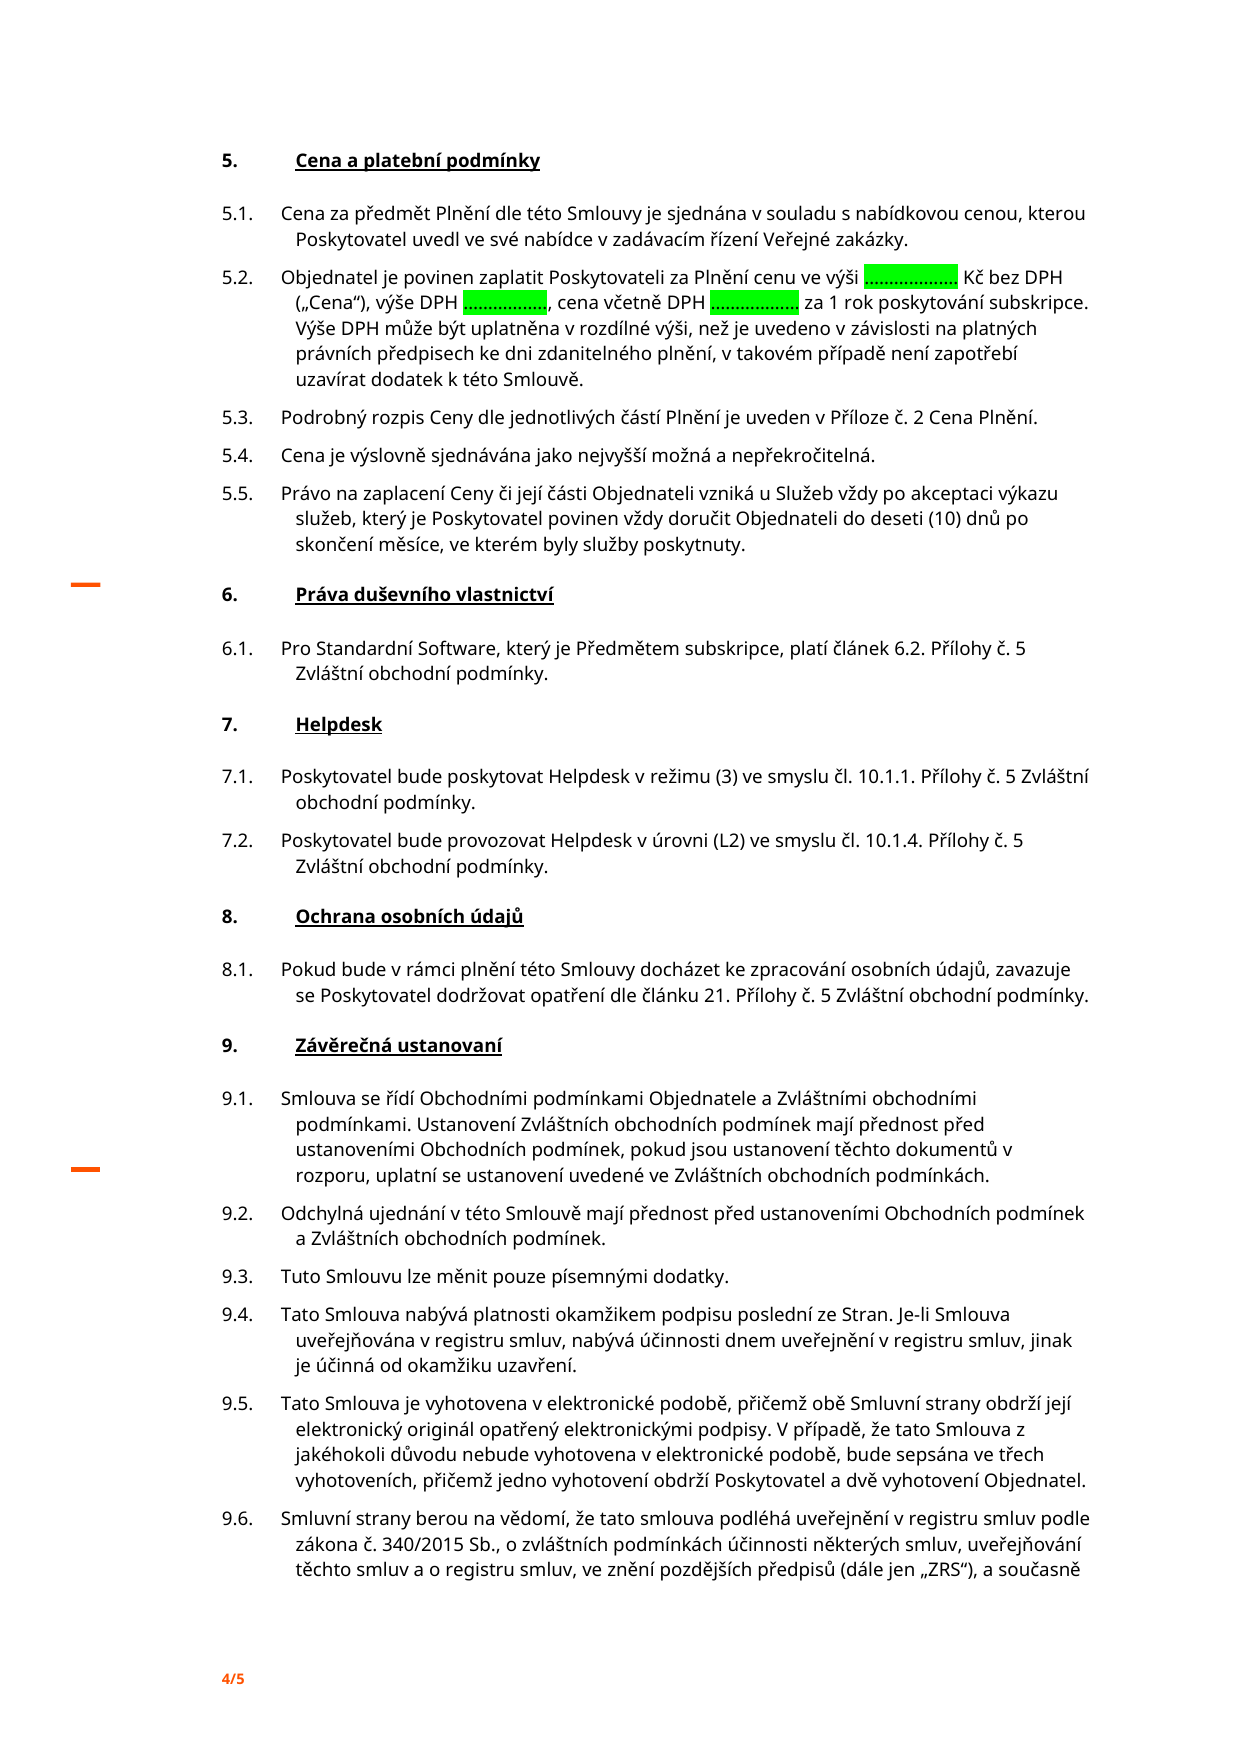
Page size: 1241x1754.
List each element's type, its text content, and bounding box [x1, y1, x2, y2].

list Tuto Smlouvu lze měnit pouze písemnými dodatky. [222, 1264, 1093, 1289]
list Smlouva se řídí Obchodními podmínkami Objednatele a Zvláštními obchodními podmínkami. Ustanovení Zvláštních obchodních podmínek mají přednost před ustanoveními Obchodních podmínek, pokud jsou ustanovení těchto dokumentů v rozporu, uplatní se ustanovení uvedené ve Zvláštních obchodních podmínkách. [222, 1086, 1093, 1188]
list Podrobný rozpis Ceny dle jednotlivých částí Plnění je uveden v Příloze č. 2 Cena Plnění. [222, 404, 1093, 430]
list Pokud bude v rámci plnění této Smlouvy docházet ke zpracování osobních údajů, zavazuje se Poskytovatel dodržovat opatření dle článku 21. Přílohy č. 5 Zvláštní obchodní podmínky. [222, 956, 1093, 1007]
list Poskytovatel bude poskytovat Helpdesk v režimu (3) ve smyslu čl. 10.1.1. Přílohy č. 5 Zvláštní obchodní podmínky. [222, 764, 1093, 815]
list Cena za předmět Plnění dle této Smlouvy je sjednána v souladu s nabídkovou cenou, kterou Poskytovatel uvedl ve své nabídce v zadávacím řízení Veřejné zakázky. [222, 201, 1093, 252]
subtitle Helpdesk [222, 711, 1093, 736]
list Poskytovatel bude provozovat Helpdesk v úrovni (L2) ve smyslu čl. 10.1.4. Přílohy č. 5 Zvláštní obchodní podmínky. [222, 827, 1093, 878]
list Objednatel je povinen zaplatit Poskytovateli za Plnění cenu ve výši ………………. Kč bez DPH („Cena“), výše DPH …………….., cena včetně DPH ……………… za 1 rok poskytování subskripce. Výše DPH může být uplatněna v rozdílné výši, než je uvedeno v závislosti na platných právních předpisech ke dni zdanitelného plnění, v takovém případě není zapotřebí uzavírat dodatek k této Smlouvě. [222, 264, 1093, 392]
subtitle Závěrečná ustanovaní [222, 1032, 1093, 1058]
list Cena je výslovně sjednávána jako nejvyšší možná a nepřekročitelná. [222, 442, 1093, 468]
list Odchylná ujednání v této Smlouvě mají přednost před ustanoveními Obchodních podmínek a Zvláštních obchodních podmínek. [222, 1200, 1093, 1251]
list Tato Smlouva je vyhotovena v elektronické podobě, přičemž obě Smluvní strany obdrží její elektronický originál opatřený elektronickými podpisy. V případě, že tato Smlouva z jakéhokoli důvodu nebude vyhotovena v elektronické podobě, bude sepsána ve třech vyhotoveních, přičemž jedno vyhotovení obdrží Poskytovatel a dvě vyhotovení Objednatel. [222, 1391, 1093, 1493]
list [222, 1505, 1093, 1582]
subtitle Cena a platební podmínky [222, 147, 1093, 173]
subtitle Ochrana osobních údajů [222, 903, 1093, 929]
list Pro Standardní Software, který je Předmětem subskripce, platí článek 6.2. Přílohy č. 5 Zvláštní obchodní podmínky. [222, 635, 1093, 686]
list Právo na zaplacení Ceny či její části Objednateli vzniká u Služeb vždy po akceptaci výkazu služeb, který je Poskytovatel povinen vždy doručit Objednateli do deseti (10) dnů po skončení měsíce, ve kterém byly služby poskytnuty. [222, 480, 1093, 557]
subtitle Práva duševního vlastnictví [222, 582, 1093, 607]
list Tato Smlouva nabývá platnosti okamžikem podpisu poslední ze Stran. Je-li Smlouva uveřejňována v registru smluv, nabývá účinnosti dnem uveřejnění v registru smluv, jinak je účinná od okamžiku uzavření. [222, 1302, 1093, 1378]
